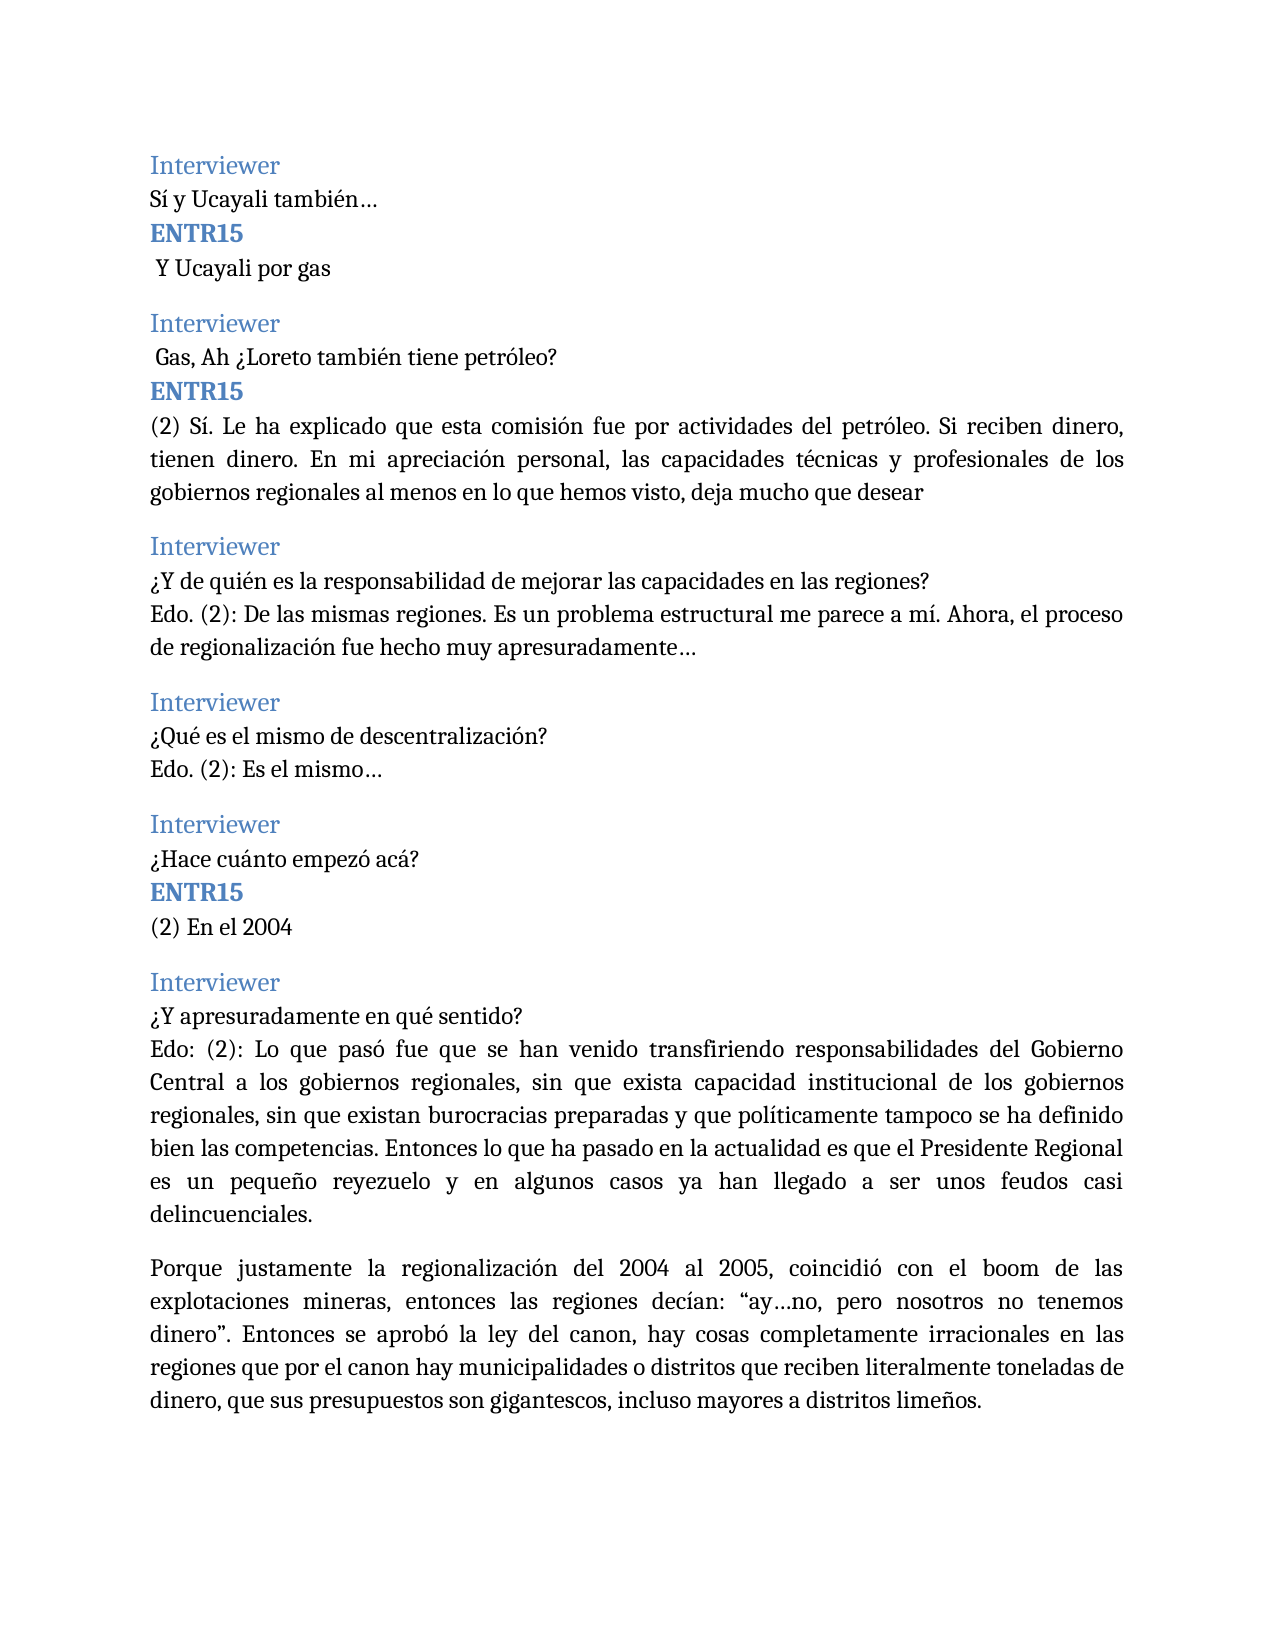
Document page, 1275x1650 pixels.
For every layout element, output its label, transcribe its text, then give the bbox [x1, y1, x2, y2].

subtitle Interviewer Sí y Ucayali también… [150, 150, 1125, 214]
text ENTR15 Y Ucayali por gas [150, 218, 1125, 283]
text Porque justamente la regionalización del 2004 al 2005, coincidió con el boom de las explotaciones mineras, entonces las regiones decían: “ay…no, pero nosotros no tenemos dinero”. Entonces se aprobó la ley del canon, hay cosas completamente irracionales en las regiones que por el canon hay municipalidades o distritos que reciben literalmente toneladas de dinero, que sus presupuestos son gigantescos, incluso mayores a distritos limeños. [150, 1254, 1125, 1415]
text ENTR15 (2) En el 2004 [150, 877, 1125, 942]
text Edo. (2): De las mismas regiones. Es un problema estructural me parece a mí. Ahora, el proceso de regionalización fue hecho muy apresuradamente… [150, 600, 1125, 662]
subtitle Interviewer Gas, Ah ¿Loreto también tiene petróleo? [150, 308, 1125, 372]
subtitle Interviewer ¿Hace cuánto empezó acá? [150, 809, 1125, 873]
text Edo: (2): Lo que pasó fue que se han venido transfiriendo responsabilidades del Gobierno Central a los gobiernos regionales, sin que exista capacidad institucional de los gobiernos regionales, sin que existan burocracias preparadas y que políticamente tampoco se ha definido bien las competencias. Entonces lo que ha pasado en la actualidad es que el Presidente Regional es un pequeño reyezuelo y en algunos casos ya han llegado a ser unos feudos casi delincuenciales. [150, 1035, 1125, 1229]
subtitle Interviewer ¿Y de quién es la responsabilidad de mejorar las capacidades en las regiones? [150, 531, 1125, 596]
subtitle Interviewer ¿Y apresuradamente en qué sentido? [150, 967, 1125, 1031]
text ENTR15 (2) Sí. Le ha explicado que esta comisión fue por actividades del petróleo. Si reciben dinero, tienen dinero. En mi apreciación personal, las capacidades técnicas y profesionales de los gobiernos regionales al menos en lo que hemos visto, deja mucho que desear [150, 376, 1125, 506]
subtitle Interviewer ¿Qué es el mismo de descentralización? [150, 687, 1125, 751]
text Edo. (2): Es el mismo… [150, 755, 1125, 784]
